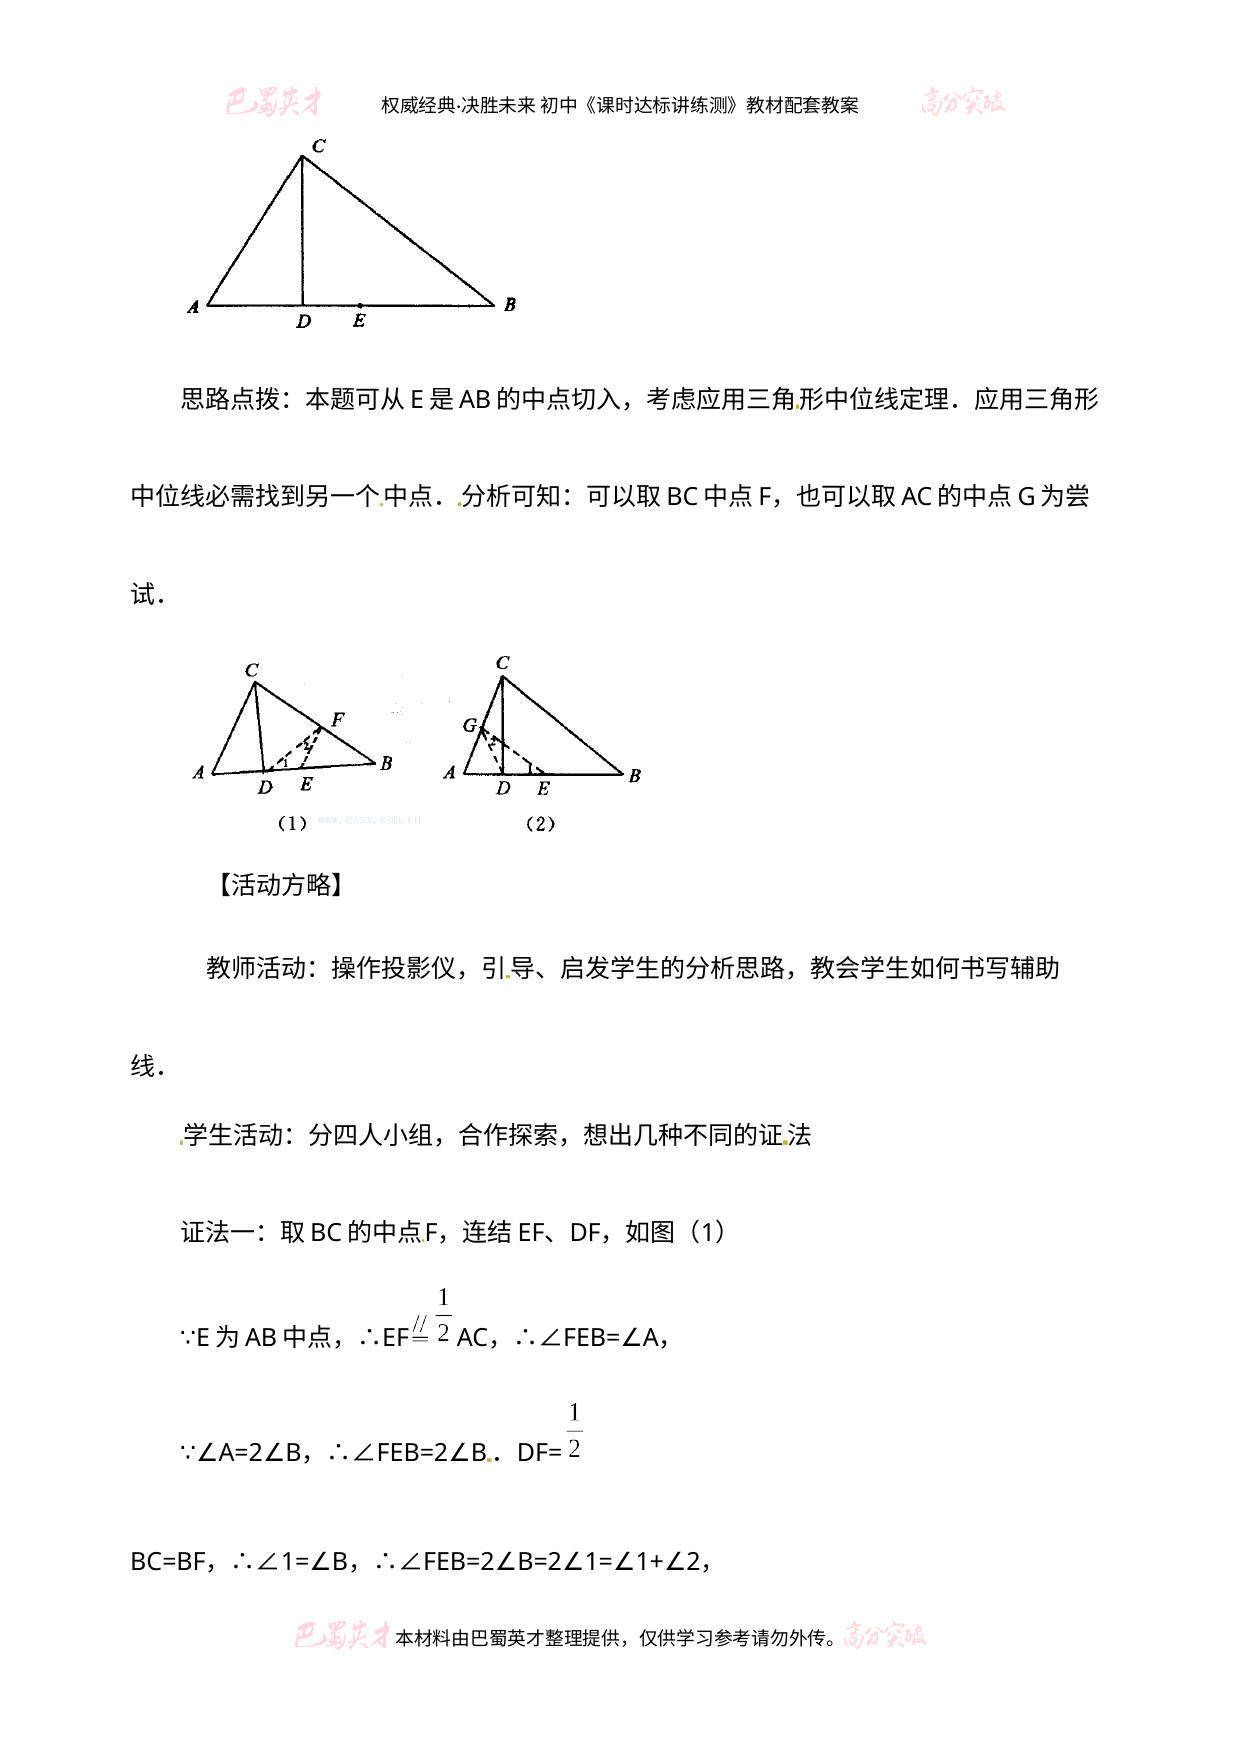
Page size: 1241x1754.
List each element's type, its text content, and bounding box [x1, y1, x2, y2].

text ∵∠A=2∠B，∴∠FEB=2∠B．DF=BC=BF，∴∠1=∠B，∴∠FEB=2∠B=2∠1=∠1+∠2， [130, 1397, 1110, 1592]
text 教师活动：操作投影仪，引导、启发学生的分析思路，教会学生如何书写辅助线． [130, 934, 1110, 1097]
text 思路点拨：本题可从E是AB的中点切入，考虑应用三角形中位线定理．应用三角形中位线必需找到另一个中点．分析可知：可以取BC中点F，也可以取AC的中点G为尝试． [130, 365, 1110, 625]
text 证法一：取BC的中点F，连结EF、DF，如图（1） [130, 1198, 1110, 1263]
picture [180, 124, 524, 329]
text ∵E为AB中点，∴EFAC，∴∠FEB=∠A， [130, 1281, 1110, 1379]
text 学生活动：分四人小组，合作探索，想出几种不同的证法 [130, 1115, 1110, 1180]
picture [180, 643, 647, 834]
text 【活动方略】 [130, 851, 1110, 916]
